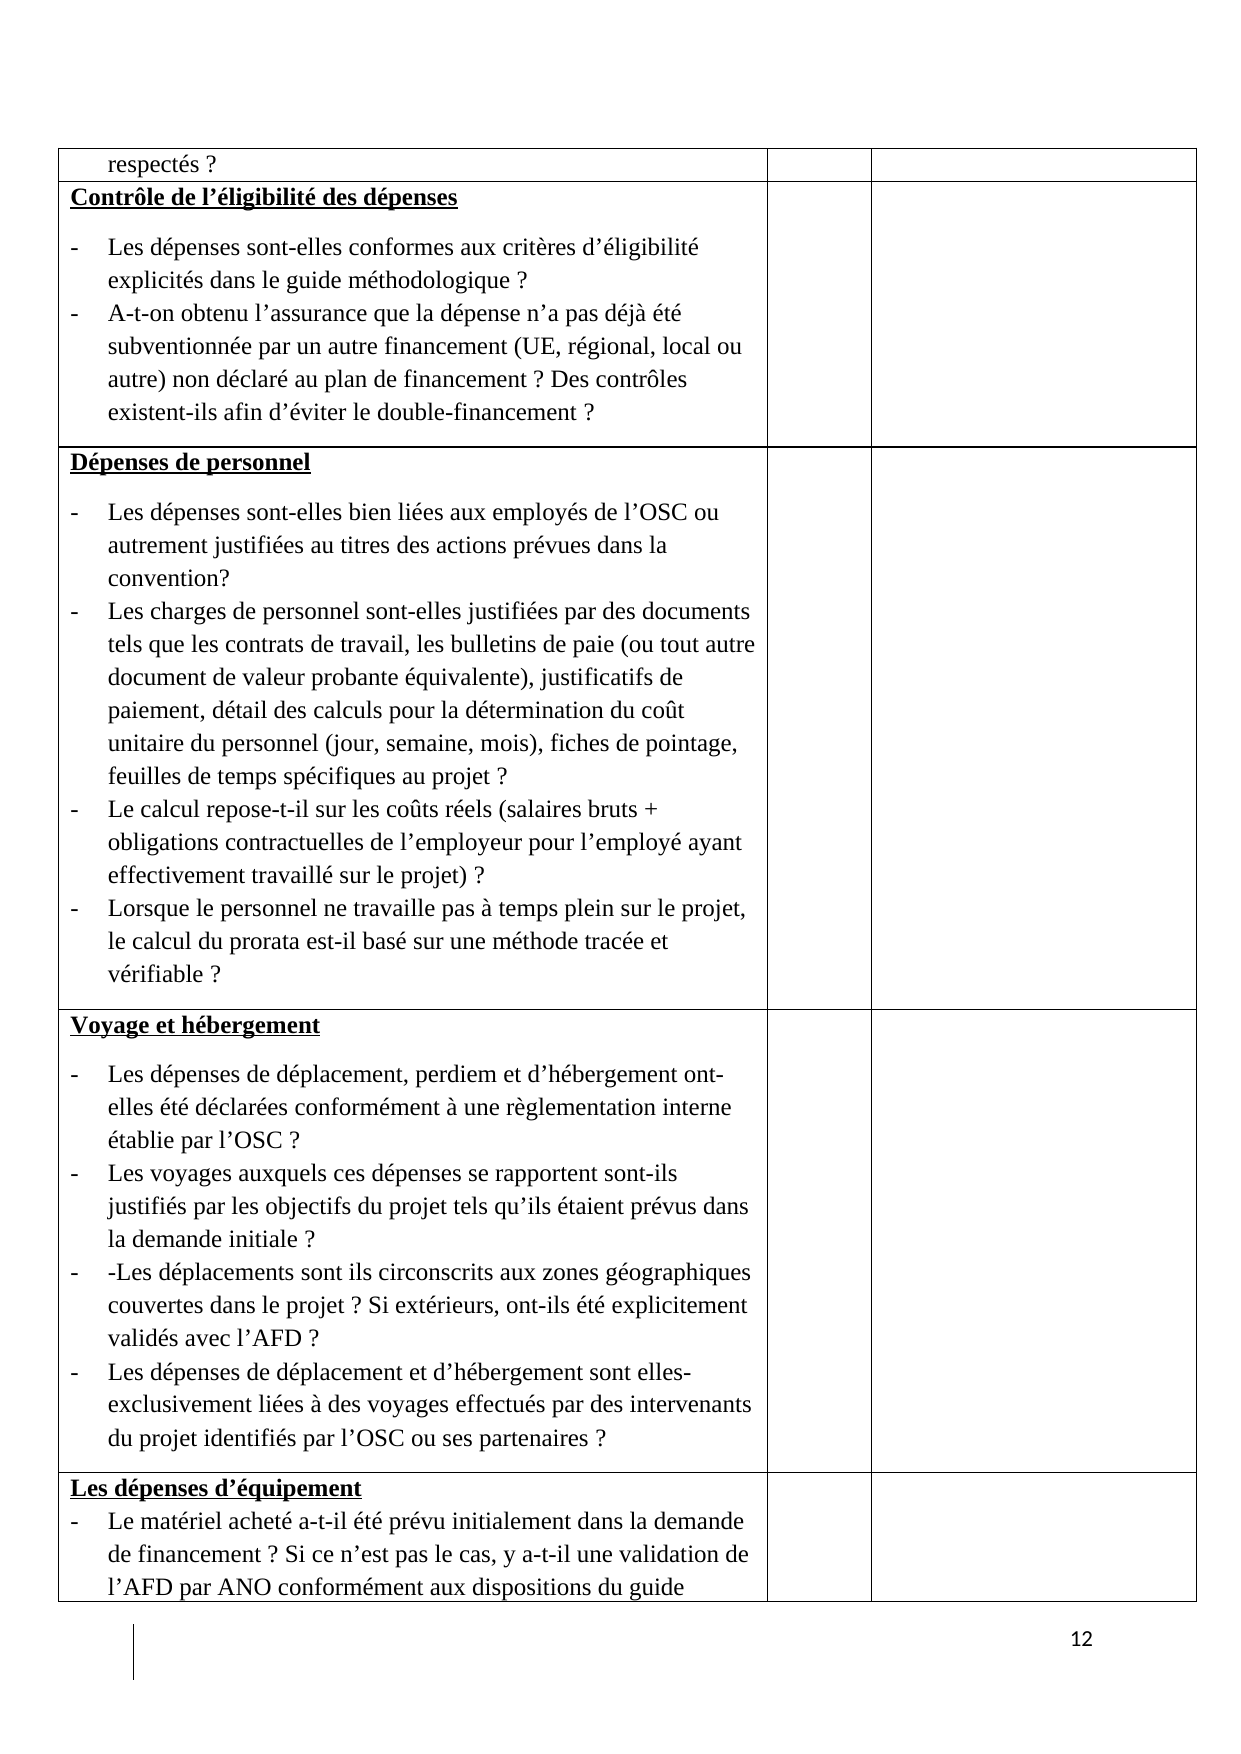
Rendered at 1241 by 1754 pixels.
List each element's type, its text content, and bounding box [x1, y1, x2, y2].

table_cell [872, 1473, 1196, 1601]
table_cell Contrôle de l’éligibilité des dépenses Les dépenses sont-elles conformes aux critères d’éligibilité explicités dans le guide méthodologique ? A-t-on obtenu l’assurance que la dépense n’a pas déjà été subventionnée par un autre financement (UE, régional, local ou autre) non déclaré au plan de financement ? Des contrôles existent-ils afin d’éviter le double-financement ? [59, 182, 767, 446]
table_cell [872, 1010, 1196, 1472]
table_cell [768, 182, 871, 446]
table_cell Dépenses de personnel Les dépenses sont-elles bien liées aux employés de l’OSC ou autrement justifiées au titres des actions prévues dans la convention? Les charges de personnel sont-elles justifiées par des documents tels que les contrats de travail, les bulletins de paie (ou tout autre document de valeur probante équivalente), justificatifs de paiement, détail des calculs pour la détermination du coût unitaire du personnel (jour, semaine, mois), fiches de pointage, feuilles de temps spécifiques au projet ? Le calcul repose-t-il sur les coûts réels (salaires bruts + obligations contractuelles de l’employeur pour l’employé ayant effectivement travaillé sur le projet) ? Lorsque le personnel ne travaille pas à temps plein sur le projet, le calcul du prorata est-il basé sur une méthode tracée et vérifiable ? [59, 448, 767, 1009]
table_cell [768, 149, 871, 181]
table_cell [768, 1473, 871, 1601]
table_cell Voyage et hébergement Les dépenses de déplacement, perdiem et d’hébergement ont-elles été déclarées conformément à une règlementation interne établie par l’OSC ? Les voyages auxquels ces dépenses se rapportent sont-ils justifiés par les objectifs du projet tels qu’ils étaient prévus dans la demande initiale ? -Les déplacements sont ils circonscrits aux zones géographiques couvertes dans le projet ? Si extérieurs, ont-ils été explicitement validés avec l’AFD ? Les dépenses de déplacement et d’hébergement sont elles-exclusivement liées à des voyages effectués par des intervenants du projet identifiés par l’OSC ou ses partenaires ? [59, 1010, 767, 1472]
table_cell [872, 448, 1196, 1009]
table_cell [872, 149, 1196, 181]
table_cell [59, 1473, 767, 1601]
table_cell [768, 1010, 871, 1472]
table_cell [872, 182, 1196, 446]
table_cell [59, 149, 767, 181]
table_cell [768, 448, 871, 1009]
